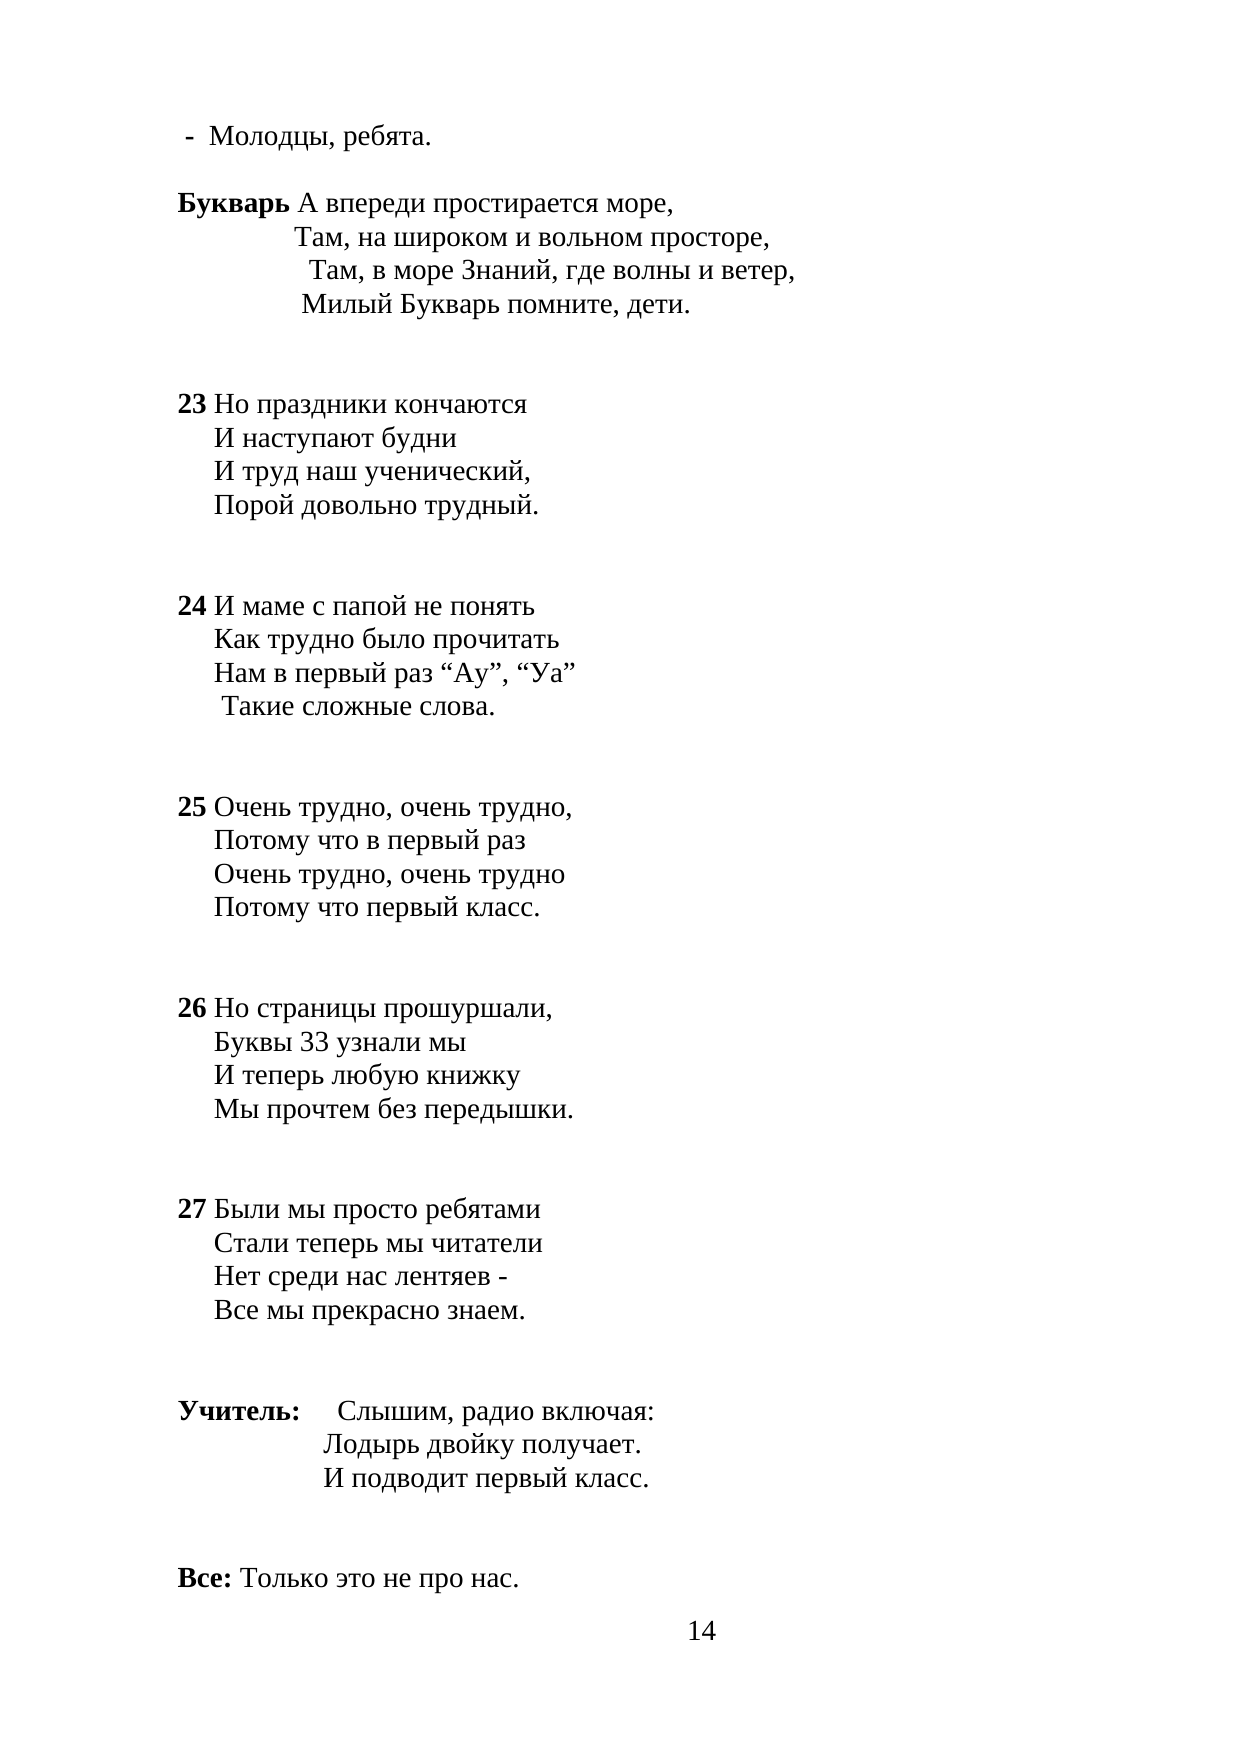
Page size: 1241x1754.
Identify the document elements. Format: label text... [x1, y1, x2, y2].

text Учитель: Слышим, радио включая: [177, 1393, 1152, 1426]
text 25 Очень трудно, очень трудно, Потому что в первый раз Очень трудно, очень трудно Потому что первый класс. [177, 789, 1152, 923]
text 23 Но праздники кончаются И наступают будни И труд наш ученический, Порой довольно трудный. [177, 386, 1152, 521]
text Букварь А впереди простирается море, Там, на широком и вольном просторе, Там, в море Знаний, где волны и ветер, Милый Букварь помните, дети. [177, 185, 1152, 319]
text 26 Но страницы прошуршали, Буквы 33 узнали мы И теперь любую книжку Мы прочтем без передышки. [177, 990, 1152, 1124]
text Лодырь двойку получает. [177, 1426, 1152, 1460]
text 27 Были мы просто ребятами Стали теперь мы читатели Нет среди нас лентяев - Все мы прекрасно знаем. [177, 1191, 1152, 1326]
text - Молодцы, ребята. [177, 118, 1152, 152]
text 24 И маме с папой не понять Как трудно было прочитать Нам в первый раз “Ау”, “Уа” Такие сложные слова. [177, 588, 1152, 722]
text Все: Только это не про нас. [177, 1560, 1152, 1594]
text И подводит первый класс. [177, 1460, 1152, 1493]
